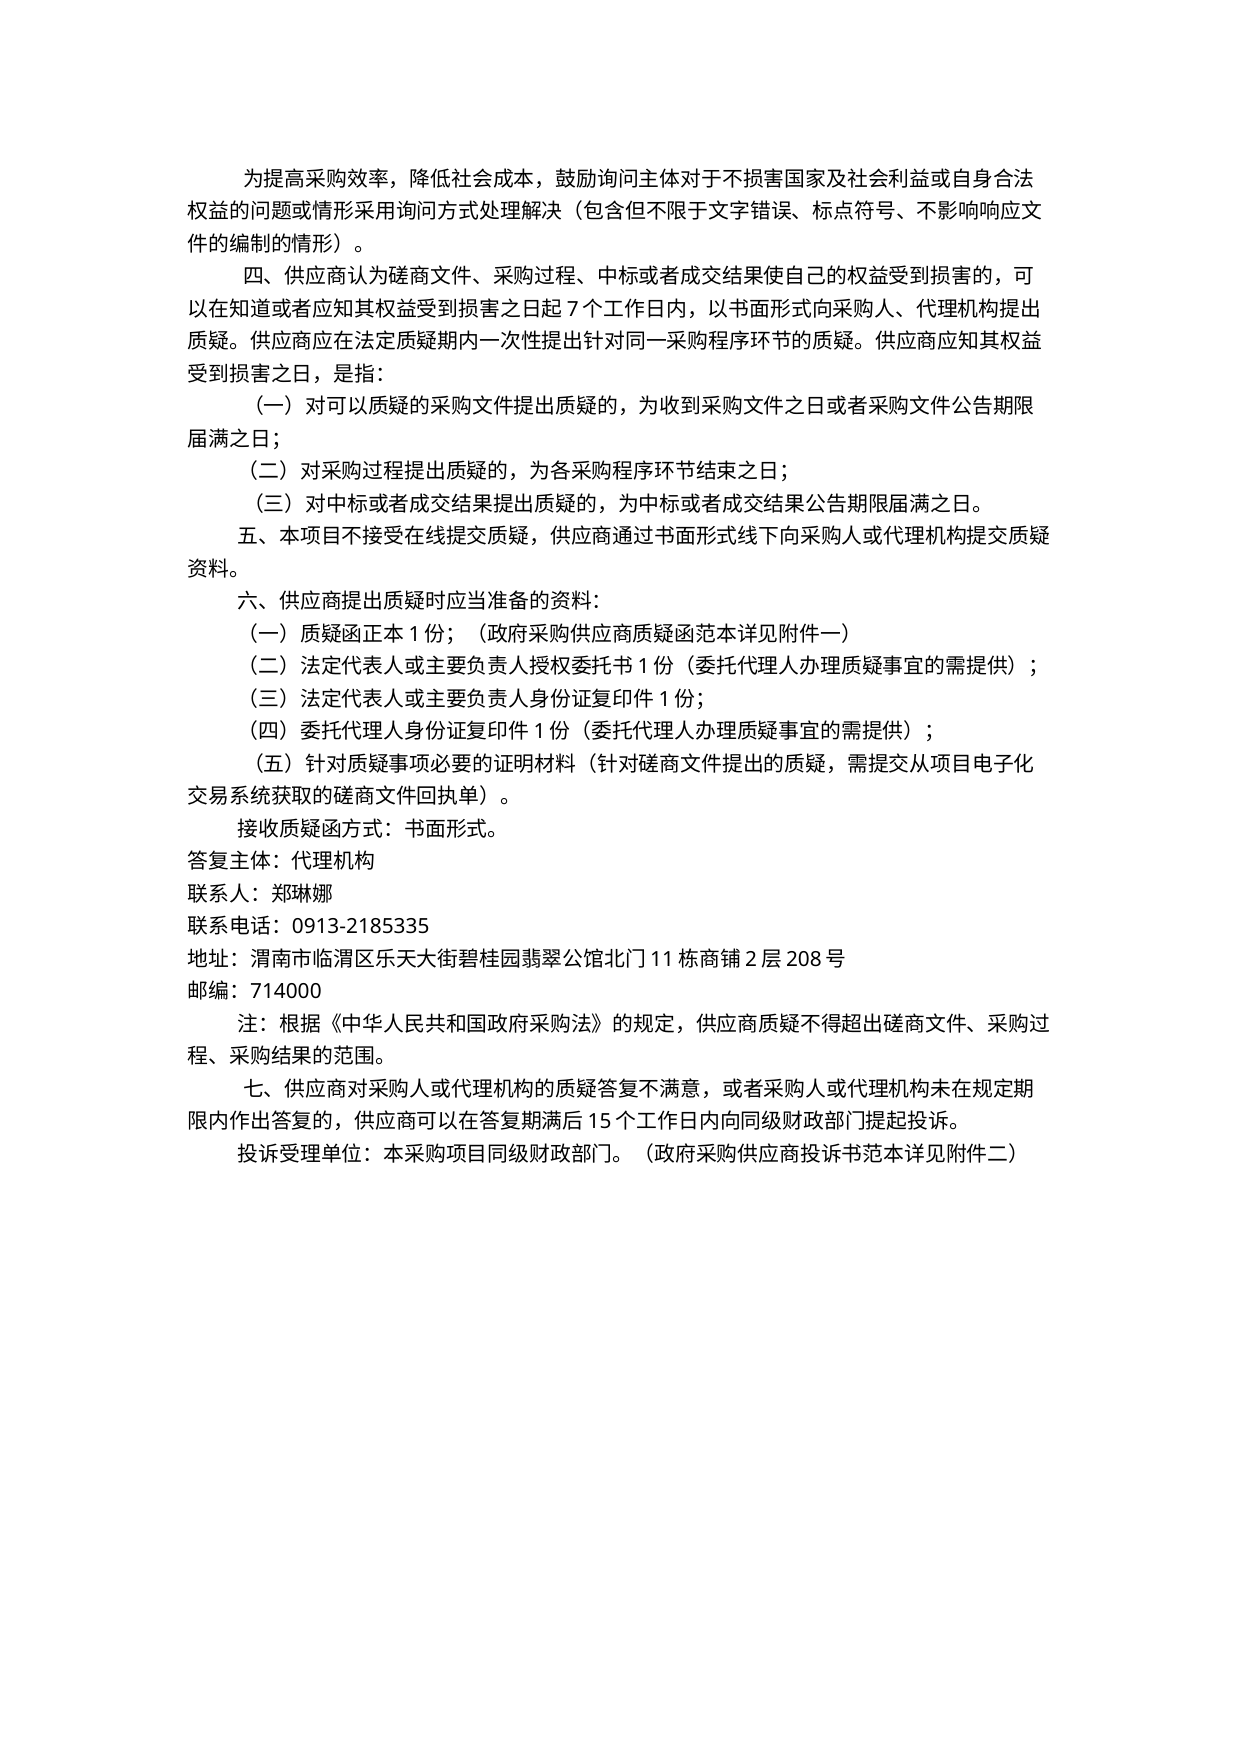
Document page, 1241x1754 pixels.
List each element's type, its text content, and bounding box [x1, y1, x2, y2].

text 七、供应商对采购人或代理机构的质疑答复不满意，或者采购人或代理机构未在规定期限内作出答复的，供应商可以在答复期满后15个工作日内向同级财政部门提起投诉。 [187, 1072, 1053, 1137]
text （四）委托代理人身份证复印件1份（委托代理人办理质疑事宜的需提供）； [187, 714, 1053, 747]
text 五、本项目不接受在线提交质疑，供应商通过书面形式线下向采购人或代理机构提交质疑资料。 [187, 519, 1053, 584]
text （二）对采购过程提出质疑的，为各采购程序环节结束之日； [187, 454, 1053, 487]
text 四、供应商认为磋商文件、采购过程、中标或者成交结果使自己的权益受到损害的，可以在知道或者应知其权益受到损害之日起7个工作日内，以书面形式向采购人、代理机构提出质疑。供应商应在法定质疑期内一次性提出针对同一采购程序环节的质疑。供应商应知其权益受到损害之日，是指： [187, 259, 1053, 389]
text 联系人：郑琳娜 [187, 877, 1053, 909]
text 邮编：714000 [187, 974, 1053, 1007]
text （三）对中标或者成交结果提出质疑的，为中标或者成交结果公告期限届满之日。 [187, 487, 1053, 519]
text 联系电话：0913-2185335 [187, 909, 1053, 942]
text 投诉受理单位：本采购项目同级财政部门。（政府采购供应商投诉书范本详见附件二） [187, 1137, 1053, 1169]
text （一）对可以质疑的采购文件提出质疑的，为收到采购文件之日或者采购文件公告期限届满之日； [187, 389, 1053, 454]
text （一）质疑函正本1份；（政府采购供应商质疑函范本详见附件一） [187, 617, 1053, 649]
text 为提高采购效率，降低社会成本，鼓励询问主体对于不损害国家及社会利益或自身合法权益的问题或情形采用询问方式处理解决（包含但不限于文字错误、标点符号、不影响响应文件的编制的情形）。 [187, 162, 1053, 259]
text （三）法定代表人或主要负责人身份证复印件1份； [187, 682, 1053, 714]
text 注：根据《中华人民共和国政府采购法》的规定，供应商质疑不得超出磋商文件、采购过程、采购结果的范围。 [187, 1007, 1053, 1072]
text 接收质疑函方式：书面形式。 [187, 812, 1053, 844]
text 地址：渭南市临渭区乐天大街碧桂园翡翠公馆北门11栋商铺2层208号 [187, 942, 1053, 974]
text 答复主体：代理机构 [187, 844, 1053, 877]
text （二）法定代表人或主要负责人授权委托书1份（委托代理人办理质疑事宜的需提供）； [187, 649, 1053, 682]
text 六、供应商提出质疑时应当准备的资料： [187, 584, 1053, 617]
text （五）针对质疑事项必要的证明材料（针对磋商文件提出的质疑，需提交从项目电子化交易系统获取的磋商文件回执单）。 [187, 747, 1053, 812]
